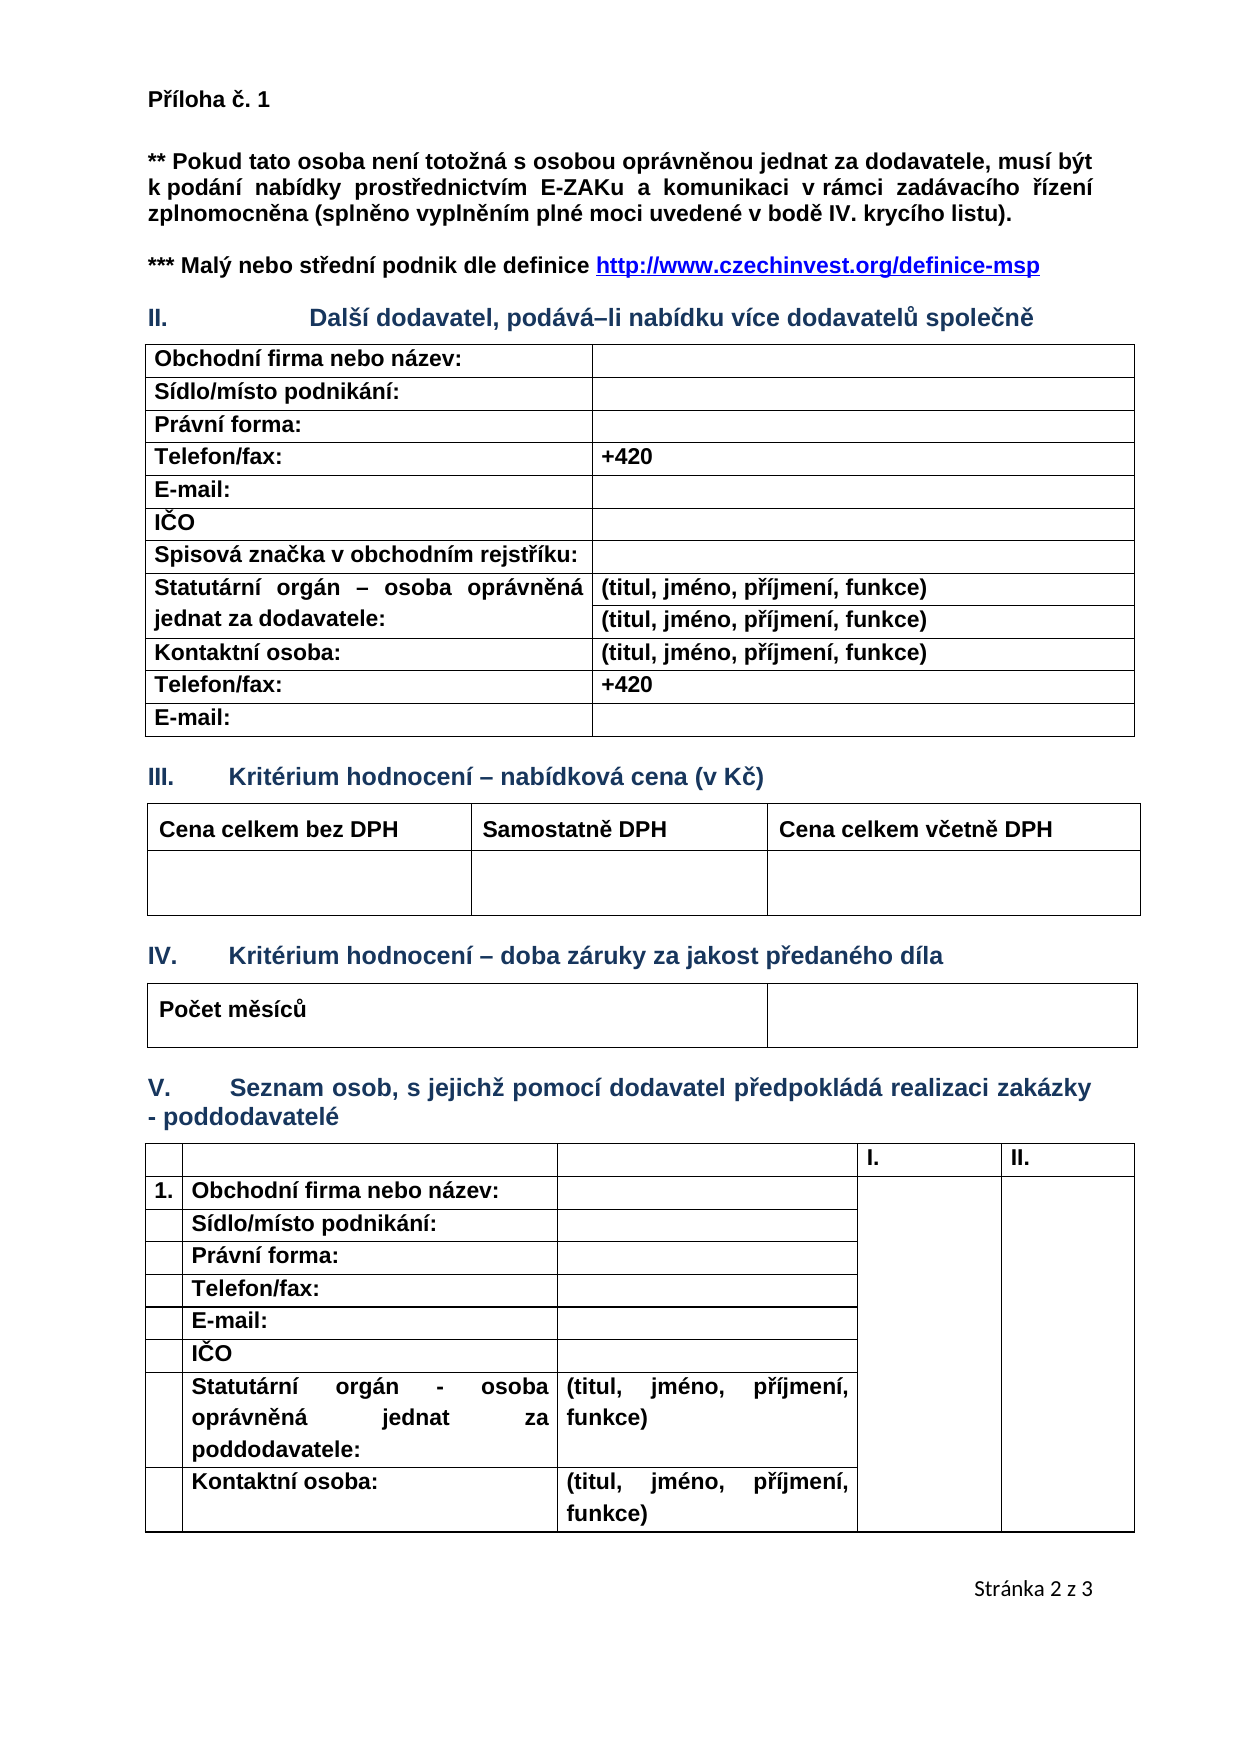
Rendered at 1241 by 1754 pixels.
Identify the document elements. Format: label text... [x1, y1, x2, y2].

table_cell [858, 1177, 1001, 1531]
table_cell +420 [593, 443, 1134, 475]
table_header Obchodní firma nebo název: [146, 345, 592, 377]
table_cell [593, 704, 1134, 736]
table_cell Telefon/fax: [146, 443, 592, 475]
table_cell [558, 1275, 857, 1306]
table_header [183, 1144, 557, 1176]
table_header [768, 984, 1137, 1047]
table_header I. [858, 1144, 1001, 1176]
table_cell E-mail: [146, 476, 592, 507]
table_cell E-mail: [146, 704, 592, 736]
table_cell [558, 1177, 857, 1208]
table_cell Telefon/fax: [183, 1275, 557, 1306]
table_cell IČO [146, 509, 592, 540]
table_cell [593, 476, 1134, 507]
table_cell 1. [146, 1177, 182, 1208]
table_cell Kontaktní osoba: [146, 639, 592, 670]
subtitle Další dodavatel, podává–li nabídku více dodavatelů společně [148, 303, 1093, 332]
table_header Cena celkem včetně DPH [768, 804, 1140, 850]
table_cell IČO [183, 1340, 557, 1372]
subtitle Kritérium hodnocení – doba záruky za jakost předaného díla [148, 941, 1093, 970]
table_cell Statutární orgán – osoba oprávněná jednat za dodavatele: [146, 574, 592, 638]
subtitle Seznam osob, s jejichž pomocí dodavatel předpokládá realizaci zakázky - poddodavatelé [148, 1073, 1093, 1131]
table_cell [593, 411, 1134, 442]
table_cell [148, 851, 471, 915]
table_cell Sídlo/místo podnikání: [146, 378, 592, 409]
text ** Pokud tato osoba není totožná s osobou oprávněnou jednat za dodavatele, musí být k podání nabídky prostřednictvím E-ZAKu a komunikaci v rámci zadávacího řízení zplnomocněna (splněno vyplněním plné moci uvedené v bodě IV. krycího listu). [148, 148, 1093, 227]
table_cell (titul, jméno, příjmení, funkce) [593, 574, 1134, 605]
table_cell [768, 851, 1140, 915]
table_cell Sídlo/místo podnikání: [183, 1210, 557, 1241]
table_cell E-mail: [183, 1308, 557, 1339]
table_cell (titul, jméno, příjmení, funkce) [558, 1468, 857, 1531]
table_header [146, 1144, 182, 1176]
table_header Počet měsíců [148, 984, 767, 1047]
table_cell (titul, jméno, příjmení, funkce) [593, 606, 1134, 638]
table_cell [146, 1340, 182, 1372]
table_cell [558, 1210, 857, 1241]
table_header Samostatně DPH [472, 804, 767, 850]
table_cell [472, 851, 767, 915]
table_cell Právní forma: [146, 411, 592, 442]
table_cell Kontaktní osoba: [183, 1468, 557, 1531]
table_cell [558, 1308, 857, 1339]
table_cell [593, 541, 1134, 573]
table_header [558, 1144, 857, 1176]
table_cell [146, 1242, 182, 1274]
table_cell Obchodní firma nebo název: [183, 1177, 557, 1208]
table_cell Právní forma: [183, 1242, 557, 1274]
table_header II. [1002, 1144, 1134, 1176]
table_header Cena celkem bez DPH [148, 804, 471, 850]
table_cell (titul, jméno, příjmení, funkce) [558, 1373, 857, 1467]
table_cell [1002, 1177, 1134, 1531]
table_cell Spisová značka v obchodním rejstříku: [146, 541, 592, 573]
text *** Malý nebo střední podnik dle definice http://www.czechinvest.org/definice-msp [148, 252, 1093, 278]
table_cell Statutární orgán - osoba oprávněná jednat za poddodavatele: [183, 1373, 557, 1467]
table_cell [593, 378, 1134, 409]
table_cell [558, 1340, 857, 1372]
table_cell [146, 1468, 182, 1531]
table_cell +420 [593, 671, 1134, 703]
table_cell Telefon/fax: [146, 671, 592, 703]
table_cell [593, 509, 1134, 540]
table_cell [146, 1210, 182, 1241]
subtitle Kritérium hodnocení – nabídková cena (v Kč) [148, 762, 1093, 790]
table_cell [558, 1242, 857, 1274]
table_cell [146, 1373, 182, 1467]
table_cell (titul, jméno, příjmení, funkce) [593, 639, 1134, 670]
table_cell [146, 1308, 182, 1339]
table_header [593, 345, 1134, 377]
table_cell [146, 1275, 182, 1306]
